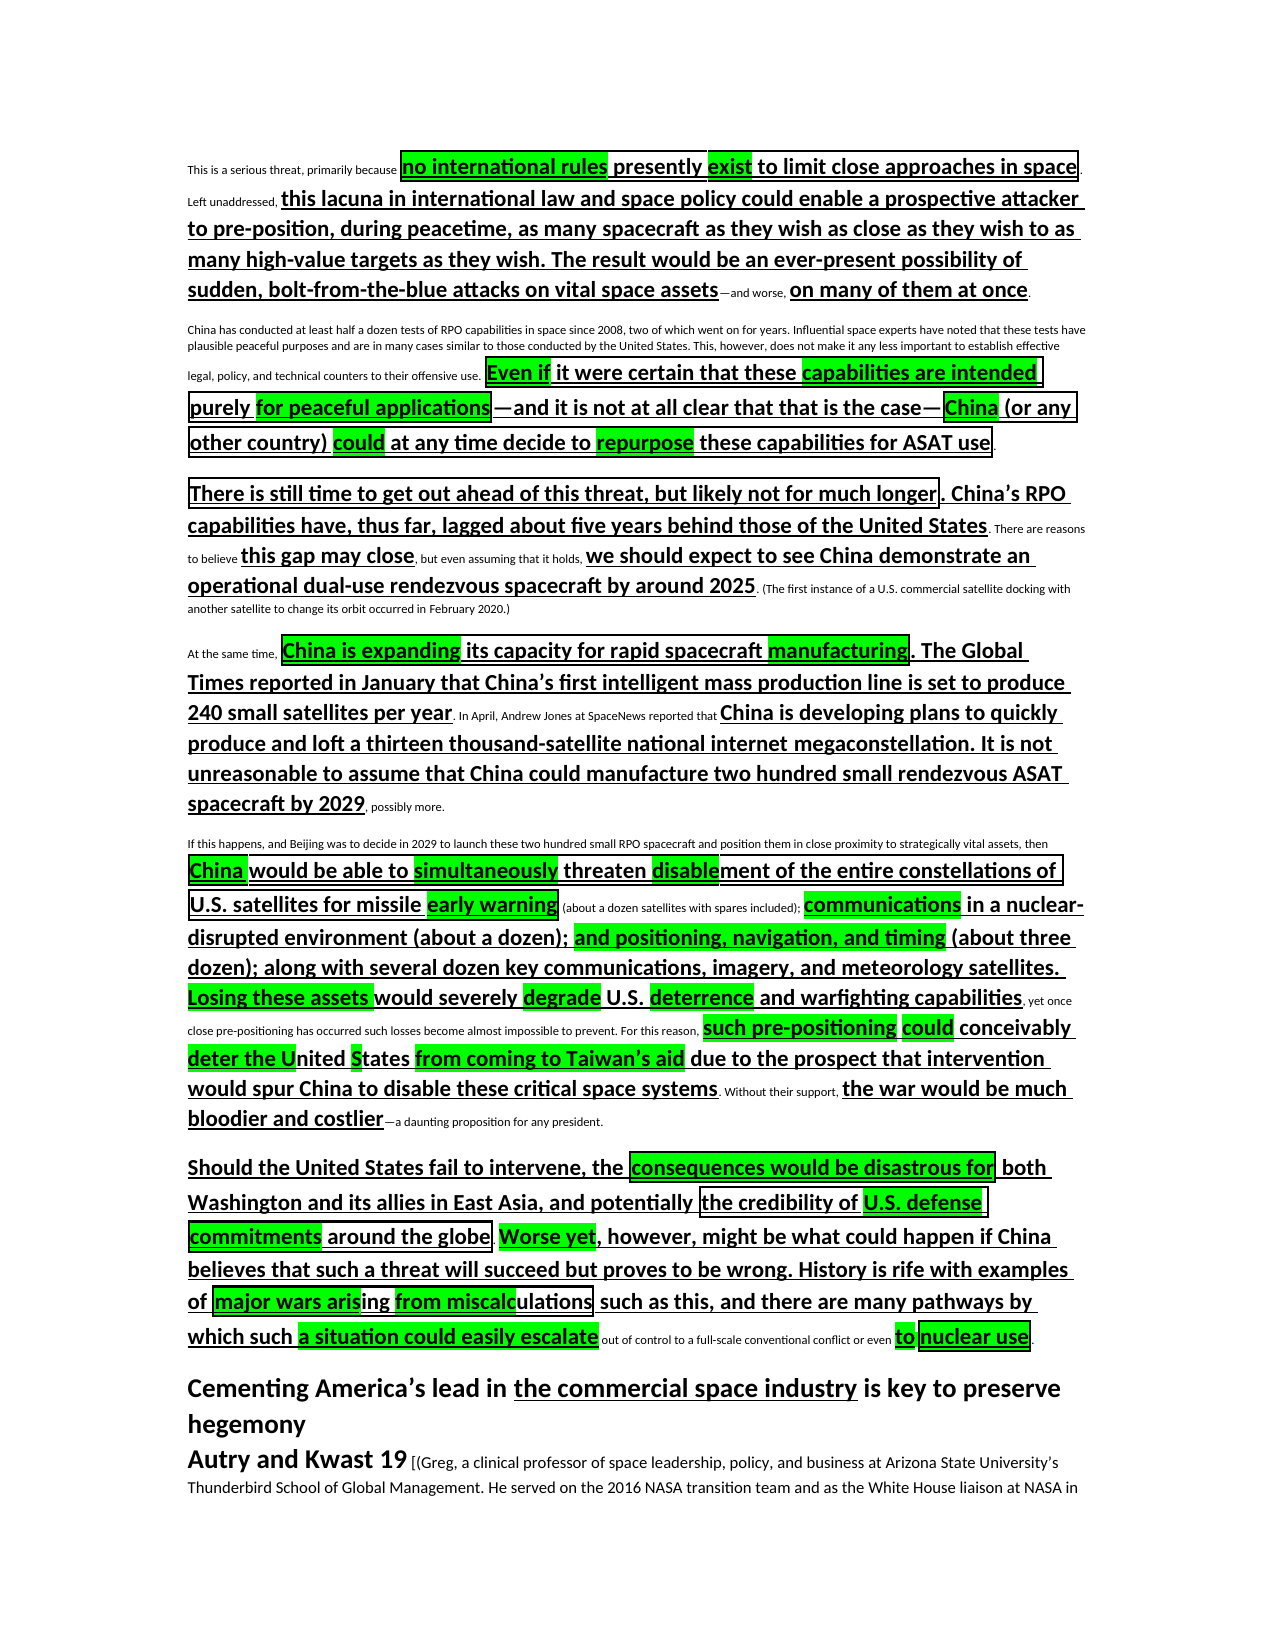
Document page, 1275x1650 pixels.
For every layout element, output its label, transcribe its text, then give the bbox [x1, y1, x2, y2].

text This is a serious threat, primarily because no international rules presently exist to limit close approaches in space. Left unaddressed, this lacuna in international law and space policy could enable a prospective attacker to pre-position, during peacetime, as many spacecraft as they wish as close as they wish to as many high-value targets as they wish. The result would be an ever-present possibility of sudden, bolt-from-the-blue attacks on vital space assets—and worse, on many of them at once. [187, 150, 1087, 303]
text At the same time, China is expanding its capacity for rapid spacecraft manufacturing. The Global Times reported in January that China’s first intelligent mass production line is set to produce 240 small satellites per year. In April, Andrew Jones at SpaceNews reported that China is developing plans to quickly produce and loft a thirteen thousand-satellite national internet megaconstellation. It is not unreasonable to assume that China could manufacture two hundred small rendezvous ASAT spacecraft by 2029, possibly more. [187, 634, 1087, 817]
text Should the United States fail to intervene, the consequences would be disastrous for both Washington and its allies in East Asia, and potentially the credibility of U.S. defense commitments around the globe. Worse yet, however, might be what could happen if China believes that such a threat will succeed but proves to be wrong. History is rife with examples of major wars arising from miscalculations such as this, and there are many pathways by which such a situation could easily escalate out of control to a full-scale conventional conflict or even to nuclear use. [187, 1151, 1087, 1352]
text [187, 1443, 1087, 1497]
subtitle Cementing America’s lead in the commercial space industry is key to preserve hegemony [187, 1371, 1087, 1440]
text China has conducted at least half a dozen tests of RPO capabilities in space since 2008, two of which went on for years. Influential space experts have noted that these tests have plausible peaceful purposes and are in many cases similar to those conducted by the United States. This, however, does not make it any less important to establish effective legal, policy, and technical counters to their offensive use. Even if it were certain that these capabilities are intended purely for peaceful applications—and it is not at all clear that that is the case—China (or any other country) could at any time decide to repurpose these capabilities for ASAT use. [187, 322, 1087, 458]
text If this happens, and Beijing was to decide in 2029 to launch these two hundred small RPO spacecraft and position them in close proximity to strategically vital assets, then China would be able to simultaneously threaten disablement of the entire constellations of U.S. satellites for missile early warning (about a dozen satellites with spares included); communications in a nuclear-disrupted environment (about a dozen); and positioning, navigation, and timing (about three dozen); along with several dozen key communications, imagery, and meteorology satellites. Losing these assets would severely degrade U.S. deterrence and warfighting capabilities, yet once close pre-positioning has occurred such losses become almost impossible to prevent. For this reason, such pre-positioning could conceivably deter the United States from coming to Taiwan’s aid due to the prospect that intervention would spur China to disable these critical space systems. Without their support, the war would be much bloodier and costlier—a daunting proposition for any president. [187, 836, 1087, 1132]
text There is still time to get out ahead of this threat, but likely not for much longer. China’s RPO capabilities have, thus far, lagged about five years behind those of the United States. There are reasons to believe this gap may close, but even assuming that it holds, we should expect to see China demonstrate an operational dual-use rendezvous spacecraft by around 2025. (The first instance of a U.S. commercial satellite docking with another satellite to change its orbit occurred in February 2020.) [187, 477, 1087, 616]
